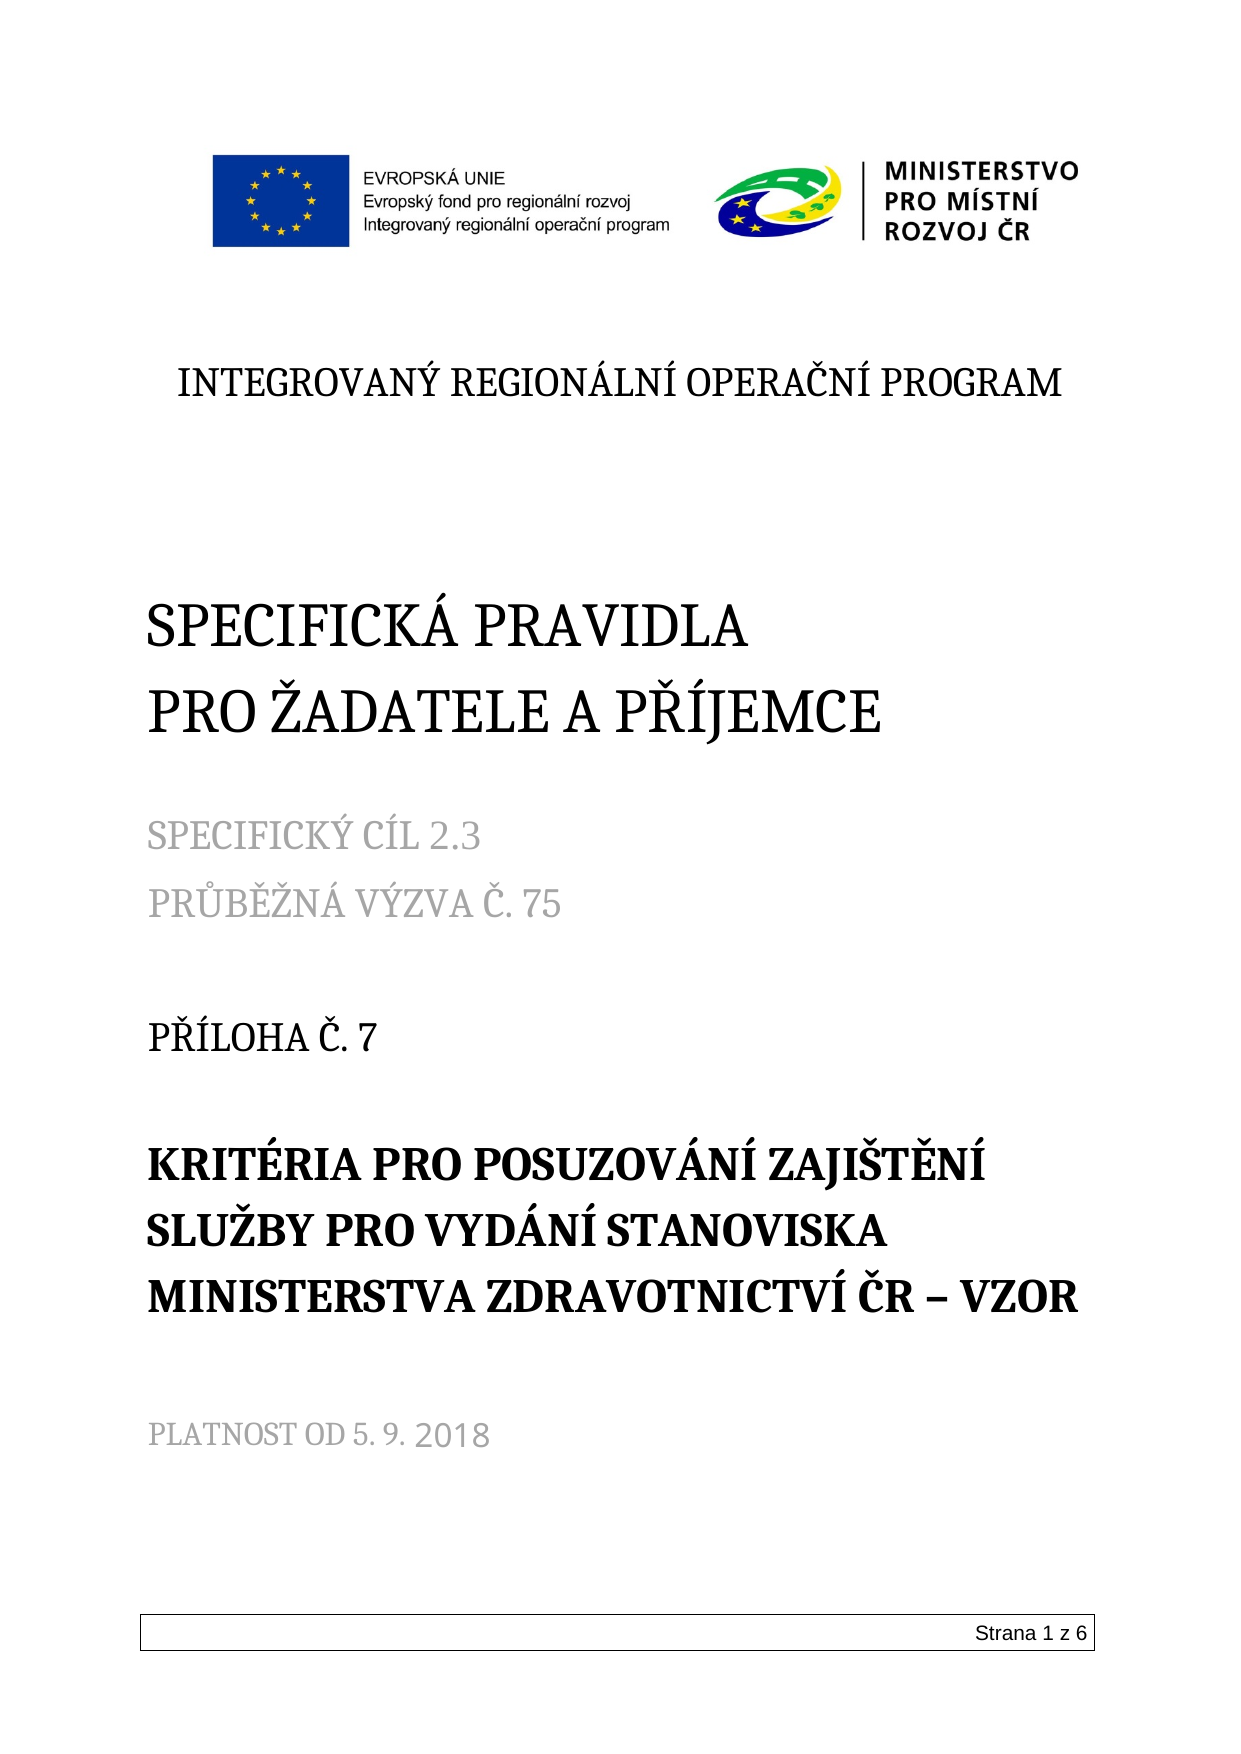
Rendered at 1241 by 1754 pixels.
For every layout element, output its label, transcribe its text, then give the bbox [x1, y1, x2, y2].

text INTEGROVANÝ REGIONÁLNÍ OPERAČNÍ PROGRAM [148, 359, 1093, 407]
picture [182, 123, 1108, 277]
text Průběžná výzva Č. 75 [148, 880, 1093, 928]
text PŘÍLOHA Č. 7 [148, 1014, 1093, 1062]
text Specifická PRAVIDLA [148, 590, 1093, 662]
text Specifický cíl 2.3 [148, 810, 1093, 859]
text pLATNOST OD 5. 9. 2018 [148, 1411, 1093, 1457]
text PRO ŽADATELE A PŘÍJEMCE [148, 676, 1093, 748]
text kritéria pro posuzování zajištění služby pro vydání stanoviska Ministerstva zdravotnictví ČR – vzor [148, 1137, 1093, 1324]
